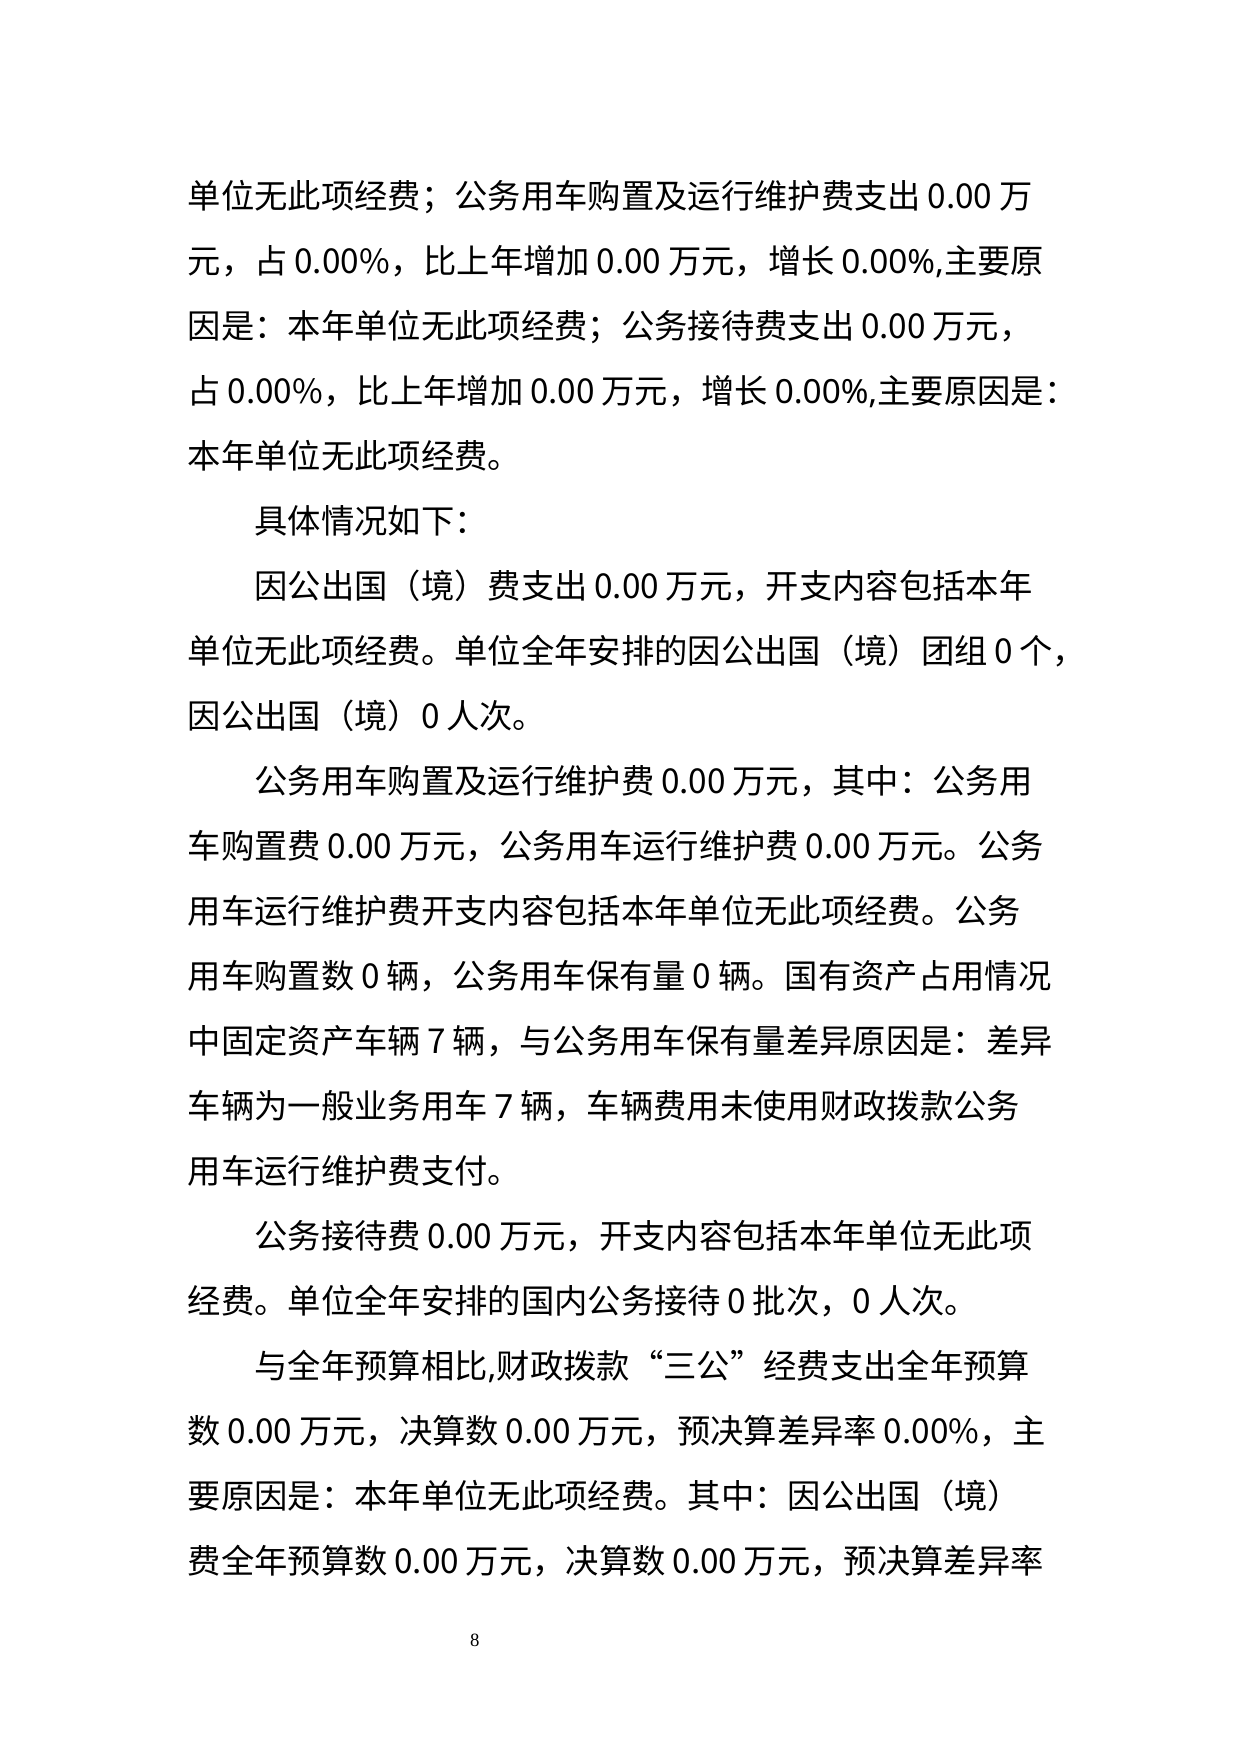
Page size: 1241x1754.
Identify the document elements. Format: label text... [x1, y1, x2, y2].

text 因公出国（境）费支出0.00万元，开支内容包括本年单位无此项经费。单位全年安排的因公出国（境）团组0个，因公出国（境）0人次。 [187, 552, 1053, 747]
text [187, 162, 1053, 487]
text 公务用车购置及运行维护费0.00万元，其中：公务用车购置费0.00万元，公务用车运行维护费0.00万元。公务用车运行维护费开支内容包括本年单位无此项经费。公务用车购置数0辆，公务用车保有量0辆。国有资产占用情况中固定资产车辆7辆，与公务用车保有量差异原因是：差异车辆为一般业务用车7辆，车辆费用未使用财政拨款公务用车运行维护费支付。 [187, 747, 1053, 1202]
text 公务接待费0.00万元，开支内容包括本年单位无此项经费。单位全年安排的国内公务接待0批次，0人次。 [187, 1202, 1053, 1332]
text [187, 1332, 1053, 1592]
text 具体情况如下： [187, 487, 1053, 552]
